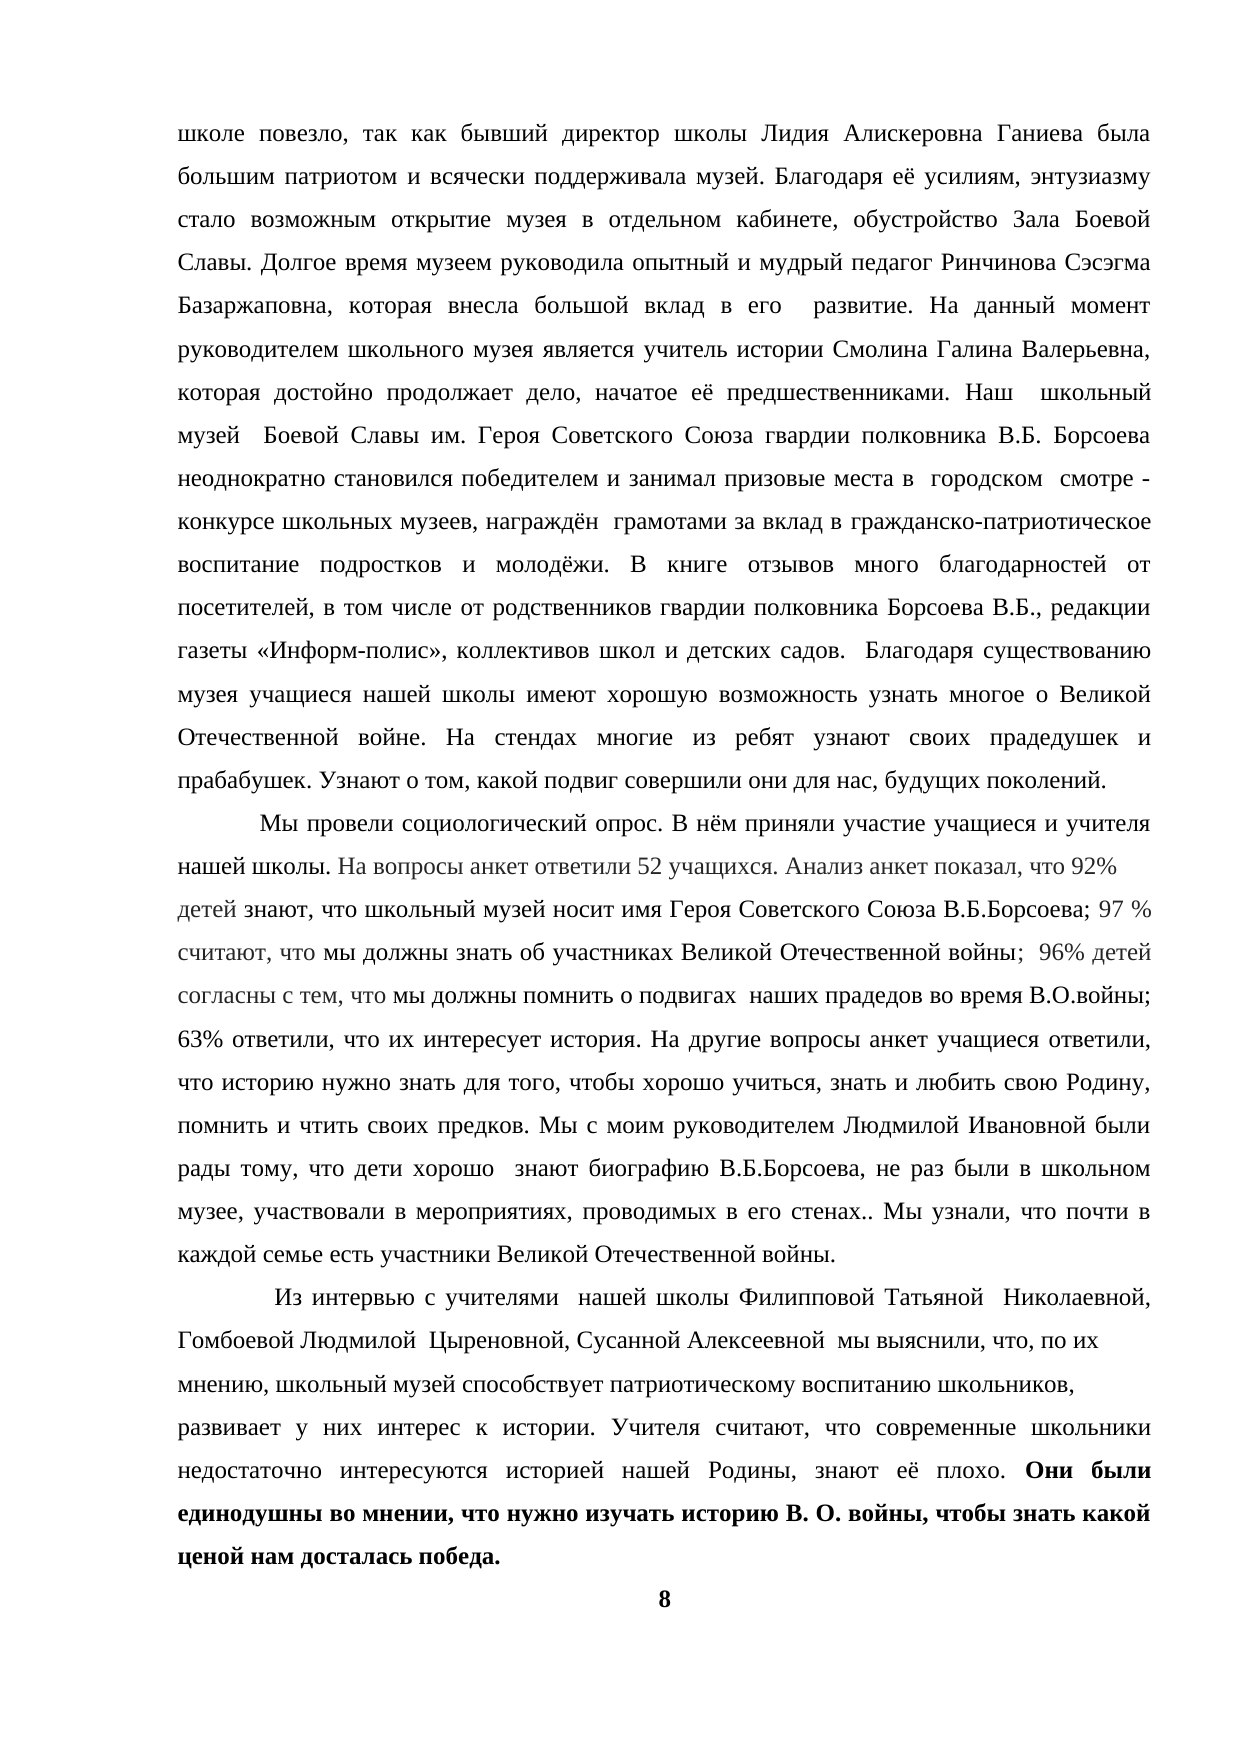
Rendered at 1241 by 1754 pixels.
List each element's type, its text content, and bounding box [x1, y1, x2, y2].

text развивает у них интерес к истории. Учителя считают, что современные школьники недостаточно интересуются историей нашей Родины, знают её плохо. Они были единодушны во мнении, что нужно изучать историю В. О. войны, чтобы знать какой ценой нам досталась победа. [177, 1412, 1152, 1570]
text мнению, школьный музей способствует патриотическому воспитанию школьников, [177, 1369, 1152, 1397]
text 8 [177, 1584, 1152, 1613]
text детей знают, что школьный музей носит имя Героя Советского Союза В.Б.Борсоева; 97 % считают, что мы должны знать об участниках Великой Отечественной войны; 96% детей согласны с тем, что мы должны помнить о подвигах наших прадедов во время В.О.войны; 63% ответили, что их интересует история. На другие вопросы анкет учащиеся ответили, что историю нужно знать для того, чтобы хорошо учиться, знать и любить свою Родину, помнить и чтить своих предков. Мы с моим руководителем Людмилой Ивановной были рады тому, что дети хорошо знают биографию В.Б.Борсоева, не раз были в школьном музее, участвовали в мероприятиях, проводимых в его стенах.. Мы узнали, что почти в каждой семье есть участники Великой Отечественной войны. [177, 894, 1152, 1268]
text Мы провели социологический опрос. В нём приняли участие учащиеся и учителя нашей школы. На вопросы анкет ответили 52 учащихся. Анализ анкет показал, что 92% [177, 808, 1152, 880]
text школе повезло, так как бывший директор школы Лидия Алискеровна Ганиева была большим патриотом и всячески поддерживала музей. Благодаря её усилиям, энтузиазму стало возможным открытие музея в отдельном кабинете, обустройство Зала Боевой Славы. Долгое время музеем руководила опытный и мудрый педагог Ринчинова Сэсэгма Базаржаповна, которая внесла большой вклад в его развитие. На данный момент руководителем школьного музея является учитель истории Смолина Галина Валерьевна, которая достойно продолжает дело, начатое её предшественниками. Наш школьный музей Боевой Славы им. Героя Советского Союза гвардии полковника В.Б. Борсоева неоднократно становился победителем и занимал призовые места в городском смотре - конкурсе школьных музеев, награждён грамотами за вклад в гражданско-патриотическое воспитание подростков и молодёжи. В книге отзывов много благодарностей от посетителей, в том числе от родственников гвардии полковника Борсоева В.Б., редакции газеты «Информ-полис», коллективов школ и детских садов. Благодаря существованию музея учащиеся нашей школы имеют хорошую возможность узнать многое о Великой Отечественной войне. На стендах многие из ребят узнают своих прадедушек и прабабушек. Узнают о том, какой подвиг совершили они для нас, будущих поколений. [177, 118, 1152, 794]
text Из интервью с учителями нашей школы Филипповой Татьяной Николаевной, Гомбоевой Людмилой Цыреновной, Сусанной Алексеевной мы выяснили, что, по их [177, 1282, 1152, 1354]
